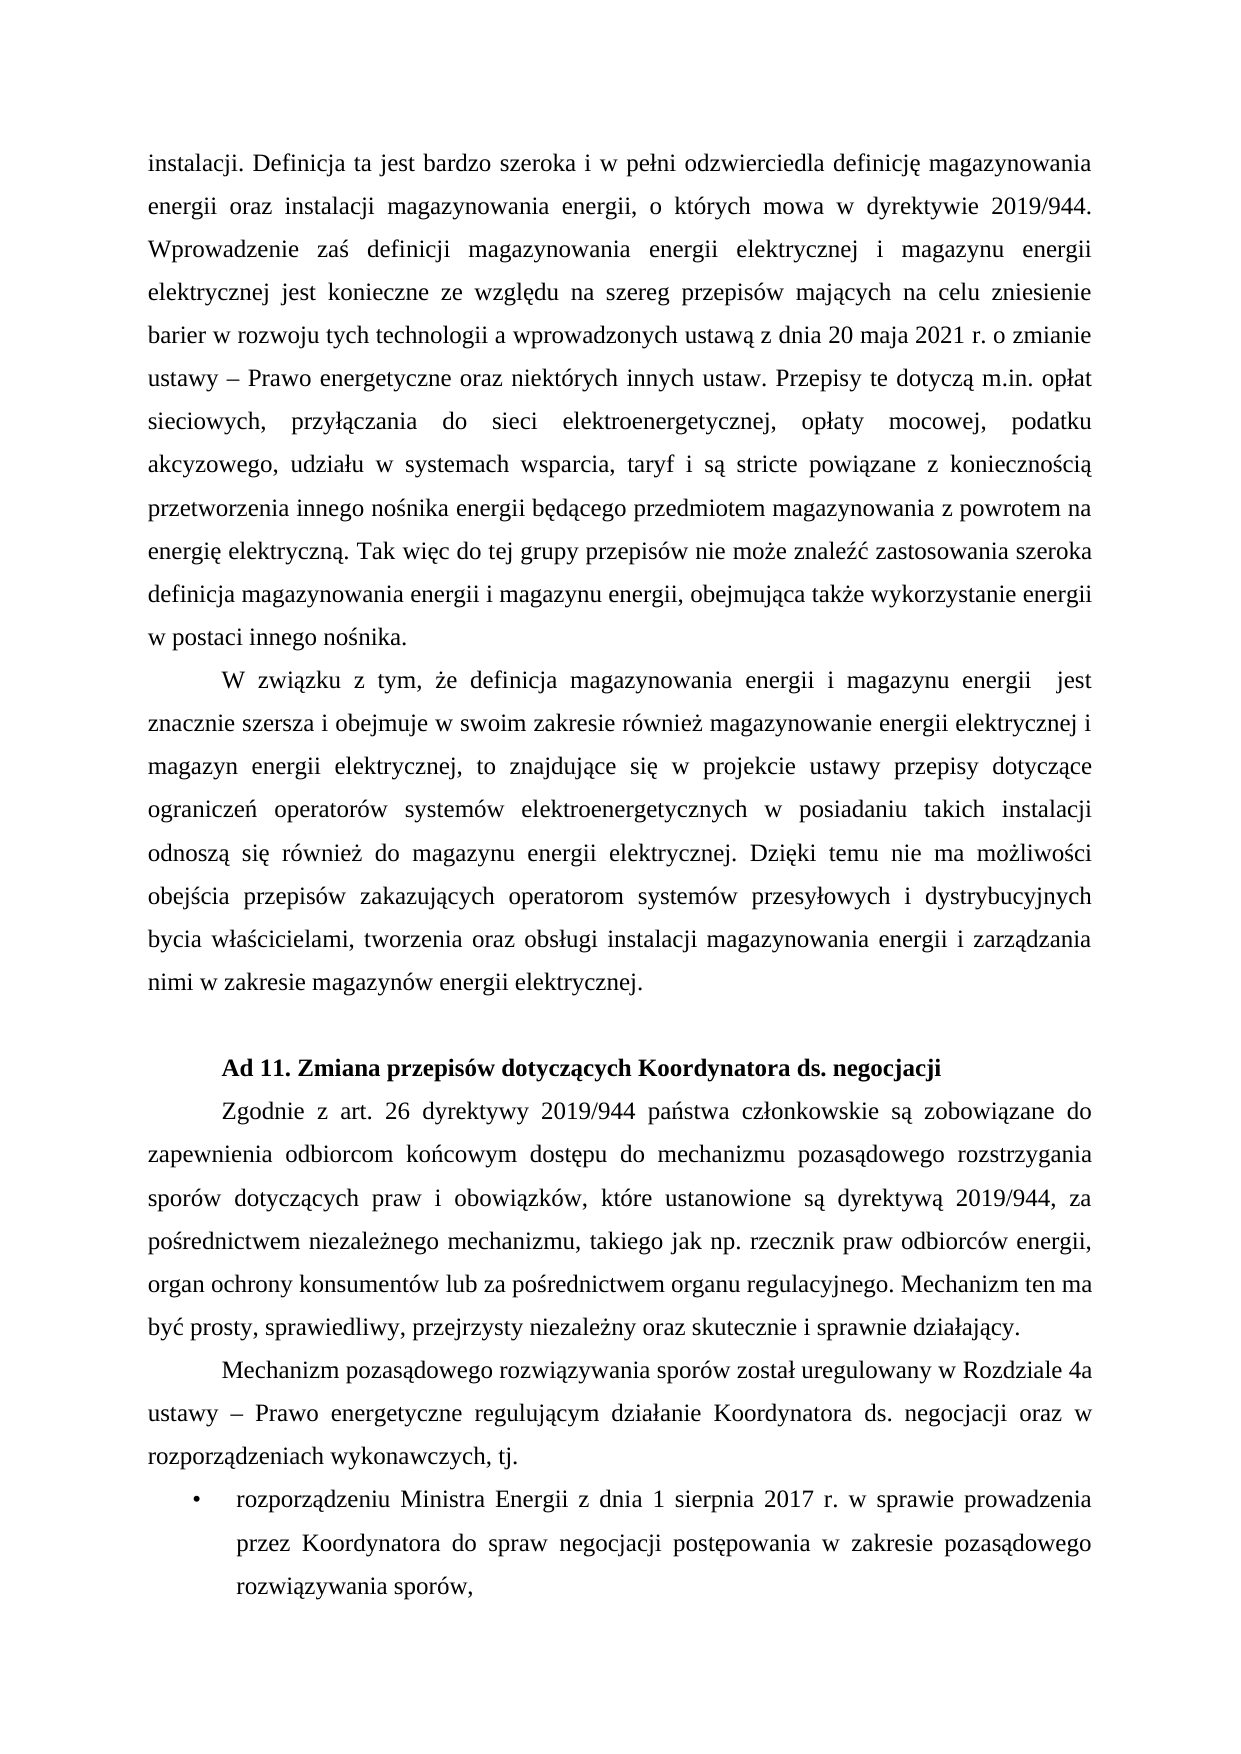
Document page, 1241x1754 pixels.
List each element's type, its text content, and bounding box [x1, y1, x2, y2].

text • rozporządzeniu Ministra Energii z dnia 1 sierpnia 2017 r. w sprawie prowadzenia przez Koordynatora do spraw negocjacji postępowania w zakresie pozasądowego rozwiązywania sporów, [192, 1484, 1093, 1599]
text Ad 11. Zmiana przepisów dotyczących Koordynatora ds. negocjacji [148, 1053, 1093, 1082]
text Mechanizm pozasądowego rozwiązywania sporów został uregulowany w Rozdziale 4a ustawy – Prawo energetyczne regulującym działanie Koordynatora ds. negocjacji oraz w rozporządzeniach wykonawczych, tj. [148, 1355, 1093, 1470]
text Zgodnie z art. 26 dyrektywy 2019/944 państwa członkowskie są zobowiązane do zapewnienia odbiorcom końcowym dostępu do mechanizmu pozasądowego rozstrzygania sporów dotyczących praw i obowiązków, które ustanowione są dyrektywą 2019/944, za pośrednictwem niezależnego mechanizmu, takiego jak np. rzecznik praw odbiorców energii, organ ochrony konsumentów lub za pośrednictwem organu regulacyjnego. Mechanizm ten ma być prosty, sprawiedliwy, przejrzysty niezależny oraz skutecznie i sprawnie działający. [148, 1096, 1093, 1341]
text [148, 148, 1093, 651]
text W związku z tym, że definicja magazynowania energii i magazynu energii jest znacznie szersza i obejmuje w swoim zakresie również magazynowanie energii elektrycznej i magazyn energii elektrycznej, to znajdujące się w projekcie ustawy przepisy dotyczące ograniczeń operatorów systemów elektroenergetycznych w posiadaniu takich instalacji odnoszą się również do magazynu energii elektrycznej. Dzięki temu nie ma możliwości obejścia przepisów zakazujących operatorom systemów przesyłowych i dystrybucyjnych bycia właścicielami, tworzenia oraz obsługi instalacji magazynowania energii i zarządzania nimi w zakresie magazynów energii elektrycznej. [148, 665, 1093, 996]
